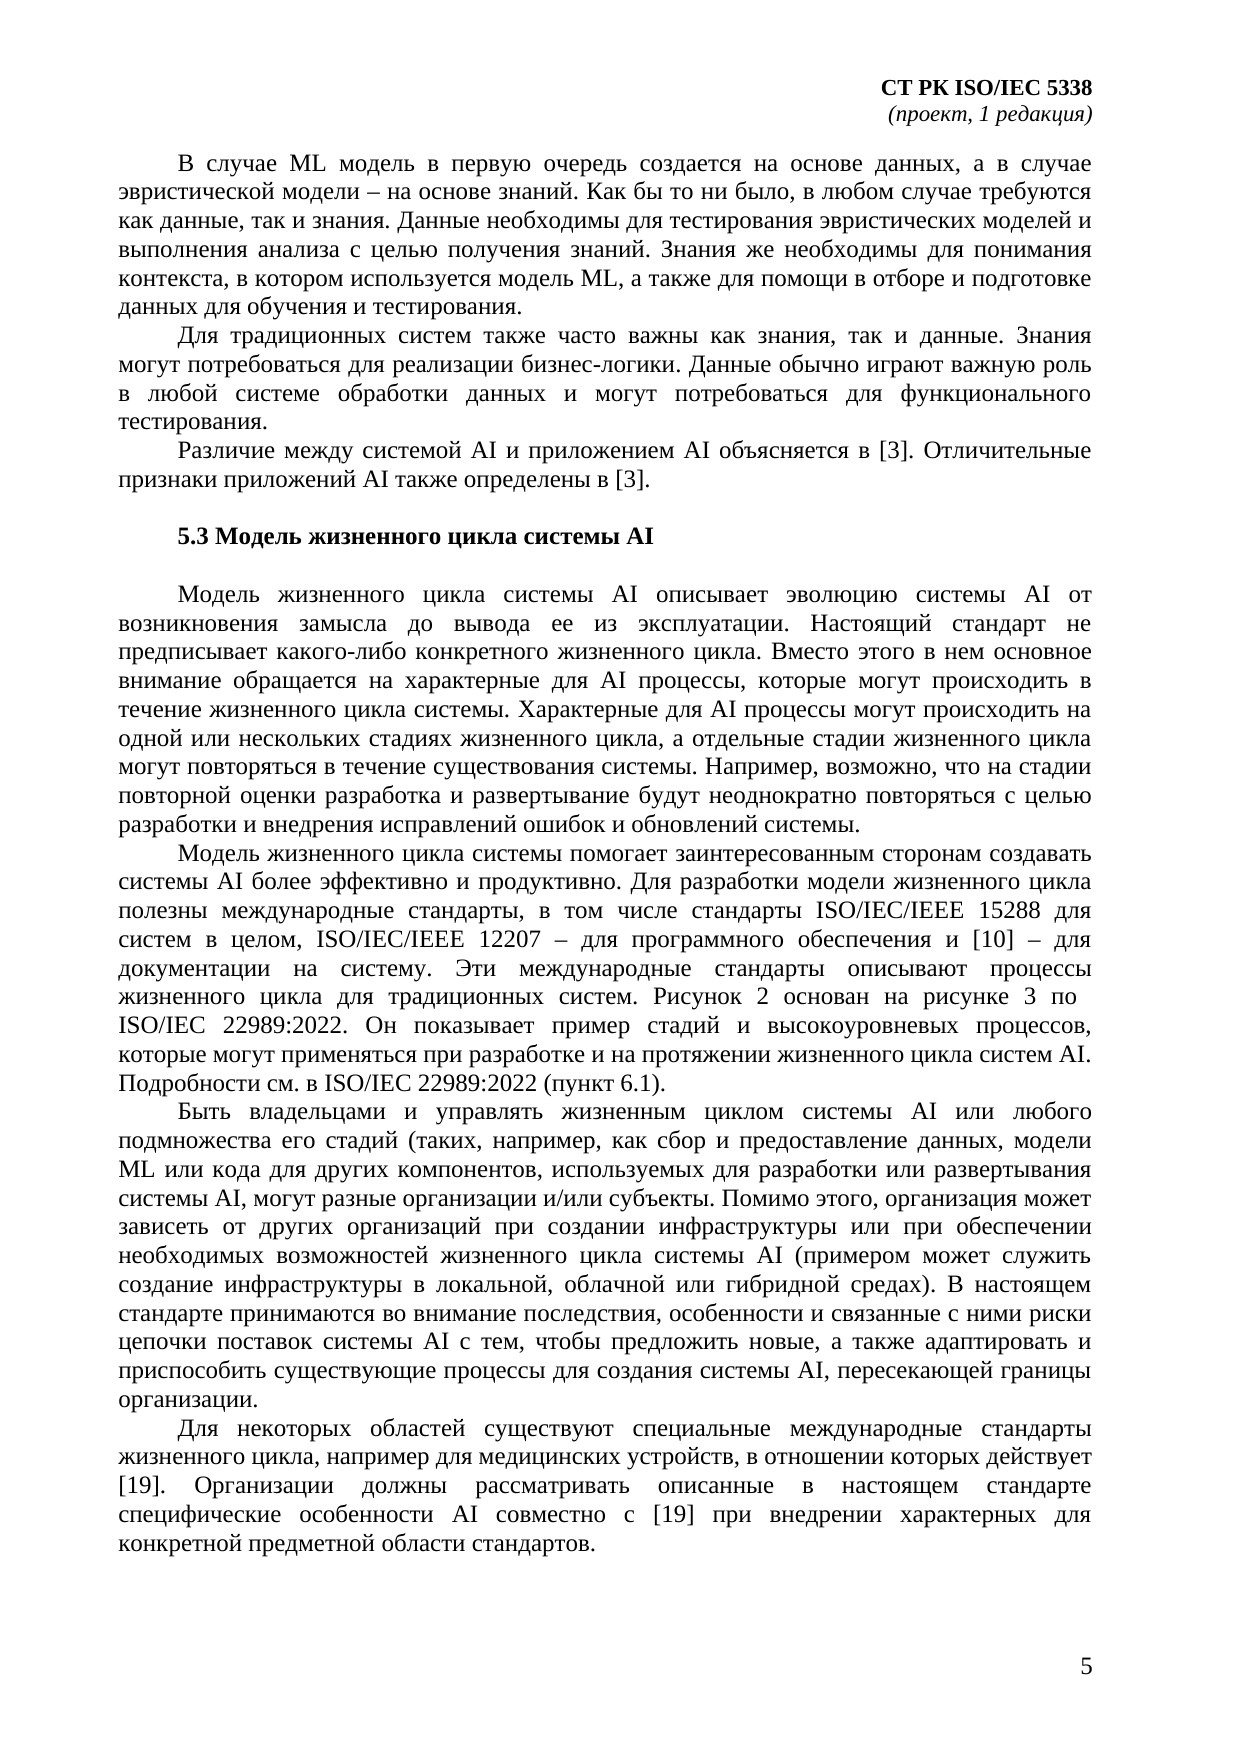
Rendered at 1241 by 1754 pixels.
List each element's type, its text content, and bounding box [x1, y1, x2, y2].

text В случае ML модель в первую очередь создается на основе данных, а в случае эвристической модели – на основе знаний. Как бы то ни было, в любом случае требуются как данные, так и знания. Данные необходимы для тестирования эвристических моделей и выполнения анализа с целью получения знаний. Знания же необходимы для понимания контекста, в котором используется модель ML, а также для помощи в отборе и подготовке данных для обучения и тестирования. [118, 148, 1092, 320]
text Быть владельцами и управлять жизненным циклом системы AI или любого подмножества его стадий (таких, например, как сбор и предоставление данных, модели ML или кода для других компонентов, используемых для разработки или развертывания системы AI, могут разные организации и/или субъекты. Помимо этого, организация может зависеть от других организаций при создании инфраструктуры или при обеспечении необходимых возможностей жизненного цикла системы AI (примером может служить создание инфраструктуры в локальной, облачной или гибридной средах). В настоящем стандарте принимаются во внимание последствия, особенности и связанные с ними риски цепочки поставок системы AI с тем, чтобы предложить новые, а также адаптировать и приспособить существующие процессы для создания системы AI, пересекающей границы организации. [118, 1096, 1092, 1413]
text Различие между системой AI и приложением AI объясняется в [3]. Отличительные признаки приложений AI также определены в [3]. [118, 435, 1092, 493]
text Модель жизненного цикла системы помогает заинтересованным сторонам создавать системы AI более эффективно и продуктивно. Для разработки модели жизненного цикла полезны международные стандарты, в том числе стандарты ISO/IEC/IEEE 15288 для систем в целом, ISO/IEC/IEEE 12207 – для программного обеспечения и [10] – для документации на систему. Эти международные стандарты описывают процессы жизненного цикла для традиционных систем. Рисунок 2 основан на рисунке 3 по ISO/IEC 22989:2022. Он показывает пример стадий и высокоуровневых процессов, которые могут применяться при разработке и на протяжении жизненного цикла систем AI. Подробности см. в ISO/IEC 22989:2022 (пункт 6.1). [118, 838, 1092, 1096]
text Для некоторых областей существуют специальные международные стандарты жизненного цикла, например для медицинских устройств, в отношении которых действует [19]. Организации должны рассматривать описанные в настоящем стандарте специфические особенности AI совместно с [19] при внедрении характерных для конкретной предметной области стандартов. [118, 1413, 1092, 1556]
text Для традиционных систем также часто важны как знания, так и данные. Знания могут потребоваться для реализации бизнес-логики. Данные обычно играют важную роль в любой системе обработки данных и могут потребоваться для функционального тестирования. [118, 320, 1092, 435]
text 5.3 Модель жизненного цикла системы AI [118, 521, 1092, 550]
text Модель жизненного цикла системы AI описывает эволюцию системы AI от возникновения замысла до вывода ее из эксплуатации. Настоящий стандарт не предписывает какого-либо конкретного жизненного цикла. Вместо этого в нем основное внимание обращается на характерные для AI процессы, которые могут происходить в течение жизненного цикла системы. Характерные для AI процессы могут происходить на одной или нескольких стадиях жизненного цикла, а отдельные стадии жизненного цикла могут повторяться в течение существования системы. Например, возможно, что на стадии повторной оценки разработка и развертывание будут неоднократно повторяться с целью разработки и внедрения исправлений ошибок и обновлений системы. [118, 579, 1092, 838]
